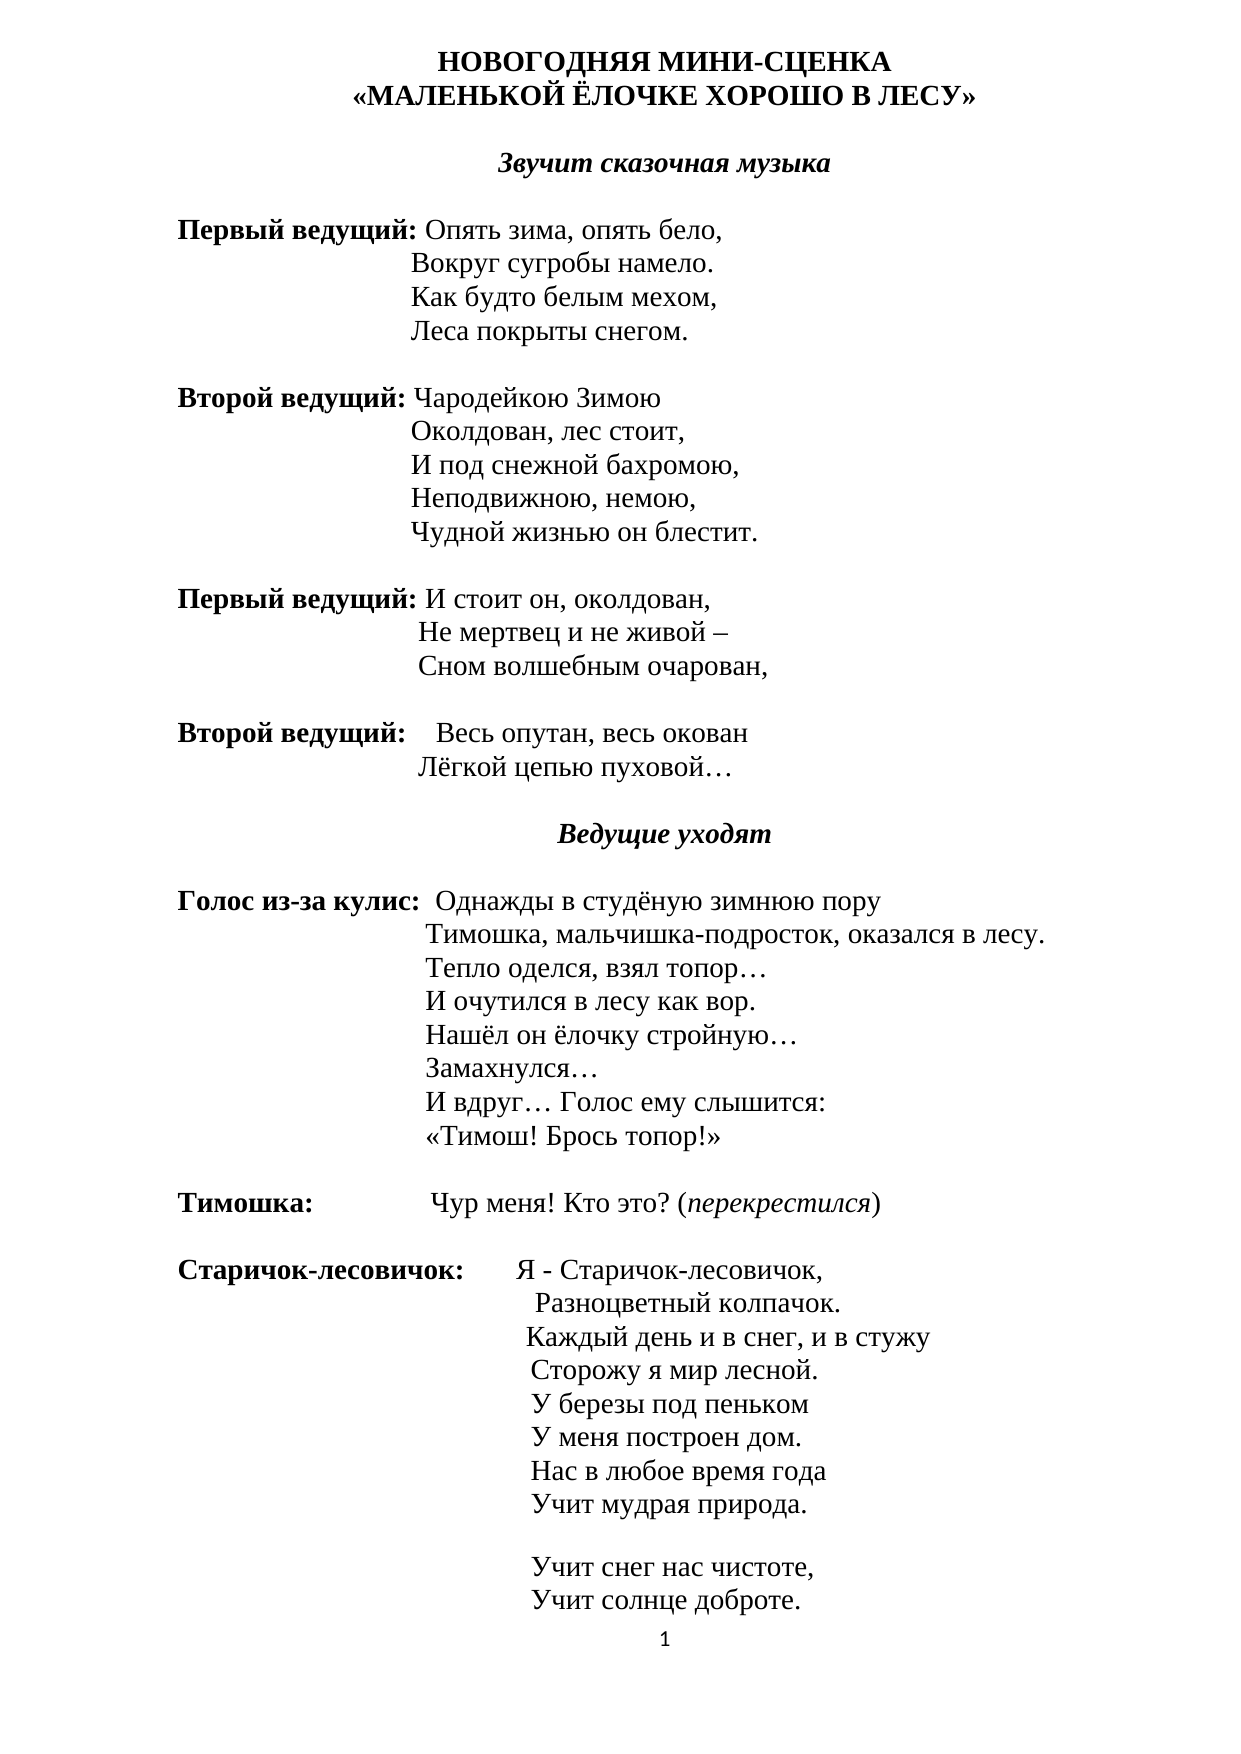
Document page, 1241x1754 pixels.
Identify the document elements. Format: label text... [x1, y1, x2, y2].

text Леса покрыты снегом. [177, 313, 1152, 346]
text Каждый день и в снег, и в стужу [177, 1319, 1152, 1352]
text Вокруг сугробы намело. [177, 246, 1152, 279]
text Голос из-за кулис: Однажды в студёную зимнюю пору [177, 883, 1152, 916]
text Как будто белым мехом, [177, 279, 1152, 313]
text У березы под пеньком [177, 1386, 1152, 1419]
text Сторожу я мир лесной. [177, 1352, 1152, 1386]
text И очутился в лесу как вор. [177, 983, 1152, 1017]
text И вдруг… Голос ему слышится: [177, 1084, 1152, 1118]
text Второй ведущий: Весь опутан, весь окован [177, 715, 1152, 749]
text Тимошка: Чур меня! Кто это? (перекрестился) [177, 1185, 1152, 1218]
text Нас в любое время года [177, 1453, 1152, 1487]
text Учит снег нас чистоте, [177, 1549, 1152, 1582]
text Околдован, лес стоит, [177, 413, 1152, 447]
text Разноцветный колпачок. [177, 1285, 1152, 1319]
text Первый ведущий: Опять зима, опять бело, [177, 212, 1152, 246]
text «Тимош! Брось топор!» [177, 1118, 1152, 1151]
text У меня построен дом. [177, 1419, 1152, 1453]
text Первый ведущий: И стоит он, околдован, [177, 581, 1152, 614]
text Тепло оделся, взял топор… [177, 950, 1152, 983]
text Второй ведущий: Чародейкою Зимою [177, 380, 1152, 413]
text Учит солнце доброте. [177, 1582, 1152, 1616]
text Лёгкой цепью пуховой… [177, 749, 1152, 782]
text Не мертвец и не живой – [177, 614, 1152, 648]
text Неподвижною, немою, [177, 480, 1152, 514]
text Тимошка, мальчишка-подросток, оказался в лесу. [177, 916, 1152, 950]
text Чудной жизнью он блестит. [177, 514, 1152, 547]
text Нашёл он ёлочку стройную… [177, 1017, 1152, 1051]
text Замахнулся… [177, 1051, 1152, 1084]
text Ведущие уходят [177, 816, 1152, 849]
text Учит мудрая природа. [177, 1487, 1152, 1520]
text Звучит сказочная музыка [177, 145, 1152, 178]
text НОВОГОДНЯЯ МИНИ-СЦЕНКА [177, 44, 1152, 78]
text И под снежной бахромою, [177, 447, 1152, 480]
text Старичок-лесовичок: Я - Старичок-лесовичок, [177, 1252, 1152, 1285]
text «МАЛЕНЬКОЙ ЁЛОЧКЕ ХОРОШО В ЛЕСУ» [177, 78, 1152, 111]
text Сном волшебным очарован, [177, 648, 1152, 682]
